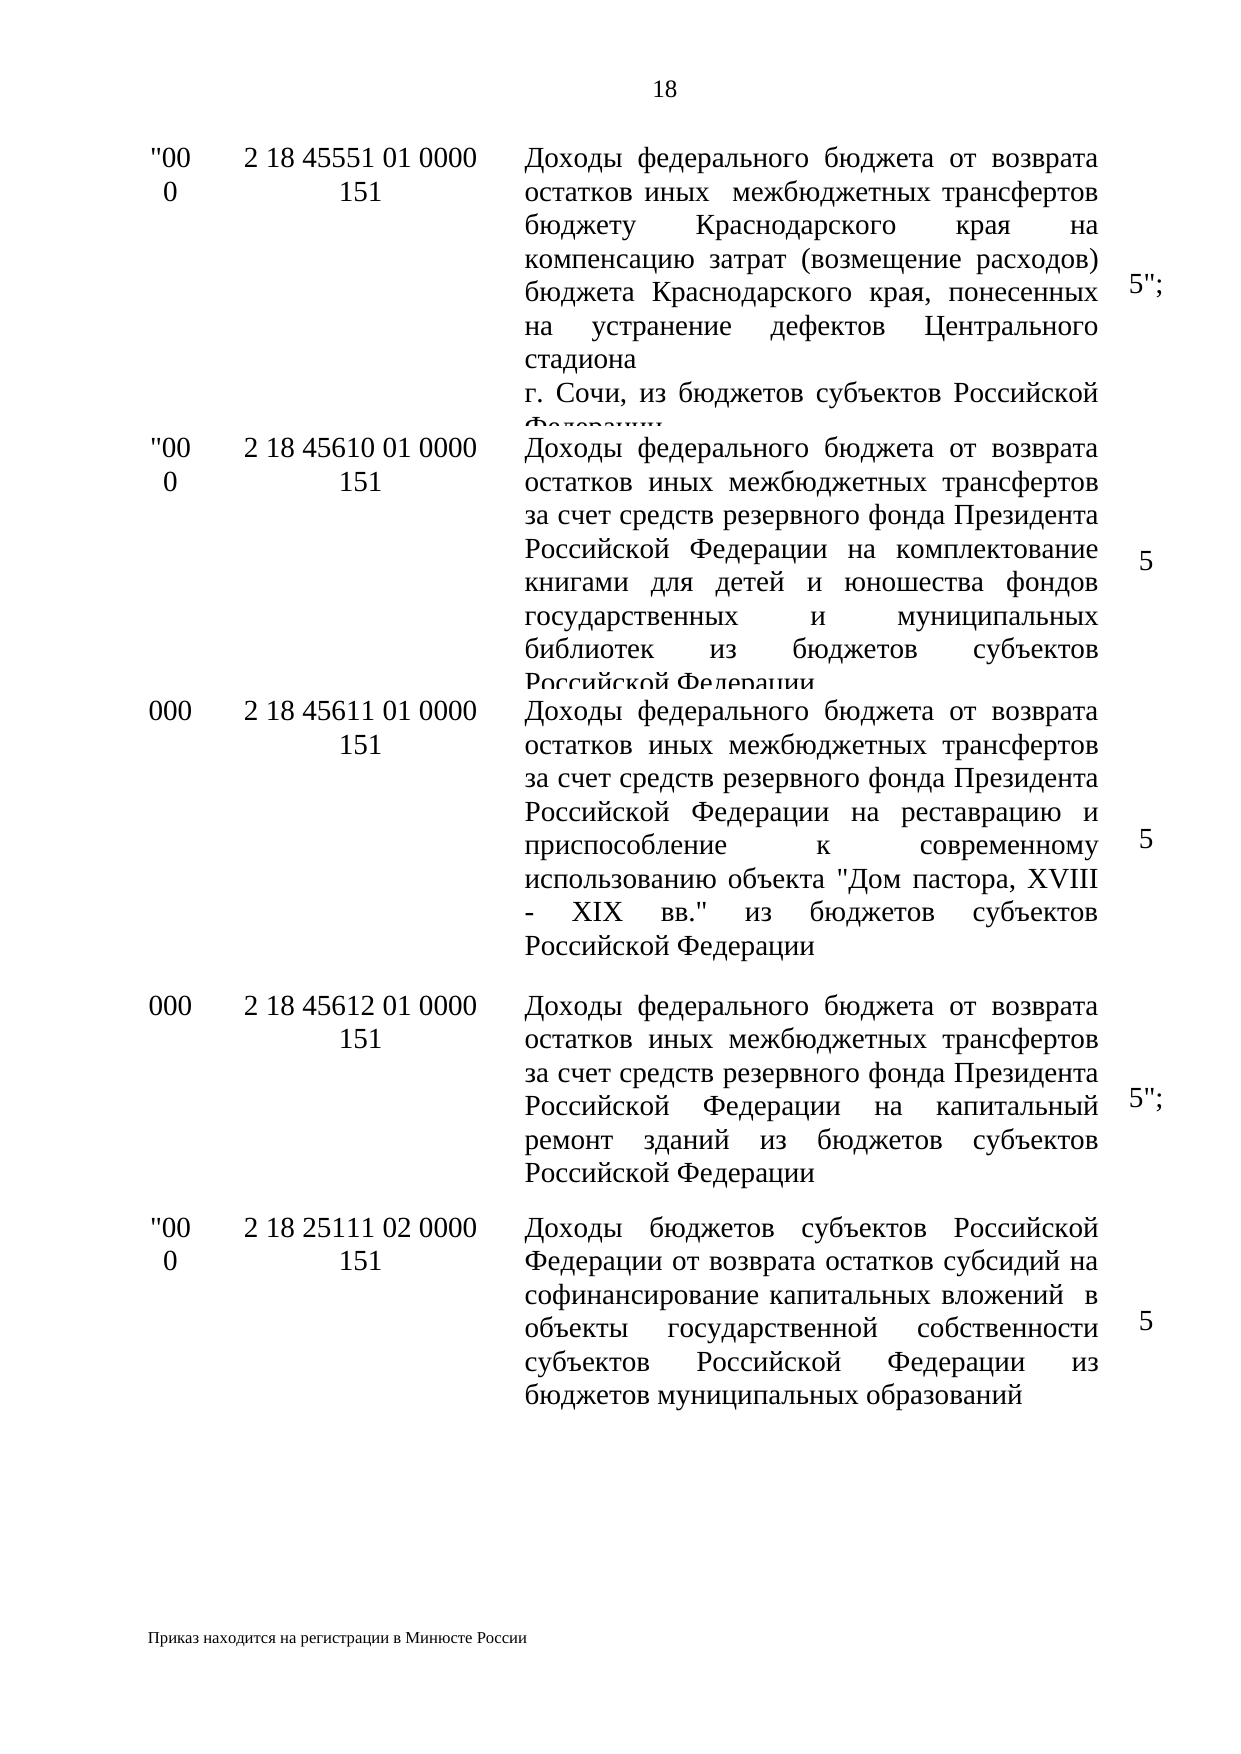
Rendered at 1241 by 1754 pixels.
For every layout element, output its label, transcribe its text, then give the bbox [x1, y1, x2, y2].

table_cell 000 [133, 984, 207, 1206]
table_cell 2 18 45551 01 0000 151 [208, 136, 513, 426]
table_cell Доходы федерального бюджета от возврата остатков иных межбюджетных трансфертов бюджету Краснодарского края на компенсацию затрат (возмещение расходов) бюджета Краснодарского края, понесенных на устранение дефектов Центрального стадиона г. Сочи, из бюджетов субъектов Российской Федерации [513, 136, 1110, 426]
table_cell "000 [133, 1206, 207, 1430]
table_cell 000 [133, 689, 207, 984]
table_cell Доходы бюджетов субъектов Российской Федерации от возврата остатков субсидий на софинансирование капитальных вложений в объекты государственной собственности субъектов Российской Федерации из бюджетов муниципальных образований [513, 1206, 1110, 1430]
table_cell Доходы федерального бюджета от возврата остатков иных межбюджетных трансфертов за счет средств резервного фонда Президента Российской Федерации на комплектование книгами для детей и юношества фондов государственных и муниципальных библиотек из бюджетов субъектов Российской Федерации [513, 426, 1110, 689]
table_cell 5 [1110, 426, 1166, 689]
table_cell 5 [1110, 1206, 1166, 1430]
table_cell Доходы федерального бюджета от возврата остатков иных межбюджетных трансфертов за счет средств резервного фонда Президента Российской Федерации на капитальный ремонт зданий из бюджетов субъектов Российской Федерации [513, 984, 1110, 1206]
table_cell 2 18 25111 02 0000 151 [208, 1206, 513, 1430]
table_cell "000 [133, 426, 207, 689]
table_cell 2 18 45610 01 0000 151 [208, 426, 513, 689]
table_cell 2 18 45612 01 0000 151 [208, 984, 513, 1206]
table_cell 5 [1110, 689, 1166, 984]
table_cell 5"; [1110, 984, 1166, 1206]
table_cell "000 [133, 136, 207, 426]
table_cell 2 18 45611 01 0000 151 [208, 689, 513, 984]
table_cell 5"; [1110, 136, 1166, 426]
table_cell Доходы федерального бюджета от возврата остатков иных межбюджетных трансфертов за счет средств резервного фонда Президента Российской Федерации на реставрацию и приспособление к современному использованию объекта "Дом пастора, XVIII - XIX вв." из бюджетов субъектов Российской Федерации [513, 689, 1110, 984]
